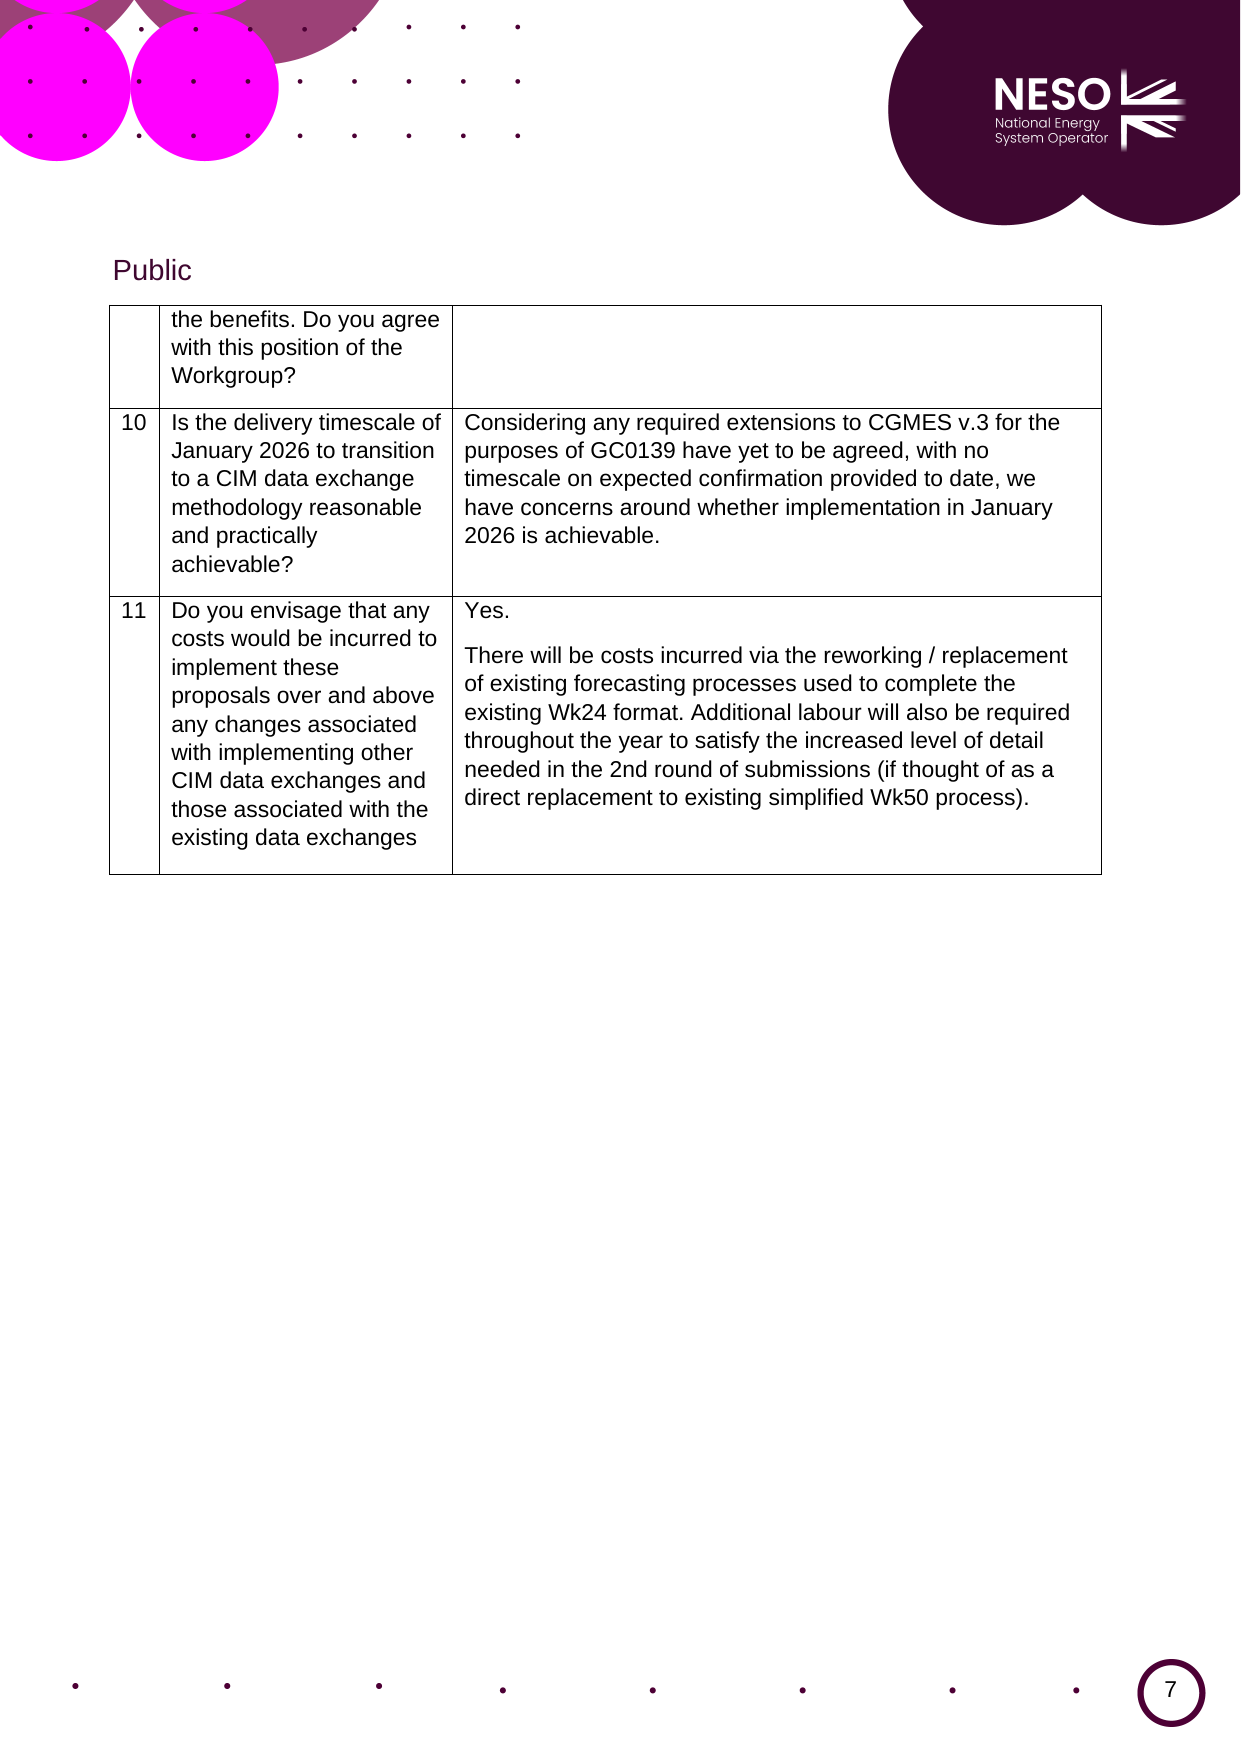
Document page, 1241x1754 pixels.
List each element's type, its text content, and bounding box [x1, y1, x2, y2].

table_cell Yes. There will be costs incurred via the reworking / replacement of existing forecasting processes used to complete the existing Wk24 format. Additional labour will also be required throughout the year to satisfy the increased level of detail needed in the 2nd round of submissions (if thought of as a direct replacement to existing simplified Wk50 process). [453, 597, 1101, 874]
table_cell 11 [110, 597, 159, 874]
table_cell Considering any required extensions to CGMES v.3 for the purposes of GC0139 have yet to be agreed, with no timescale on expected confirmation provided to date, we have concerns around whether implementation in January 2026 is achievable. [453, 409, 1101, 596]
table_cell Is the delivery timescale of January 2026 to transition to a CIM data exchange methodology reasonable and practically achievable? [160, 409, 452, 596]
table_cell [160, 306, 452, 407]
table_cell 9 [110, 306, 159, 407]
picture [0, 0, 1241, 1754]
table_cell 10 [110, 409, 159, 596]
table_cell Do you envisage that any costs would be incurred to implement these proposals over and above any changes associated with implementing other CIM data exchanges and those associated with the existing data exchanges [160, 597, 452, 874]
